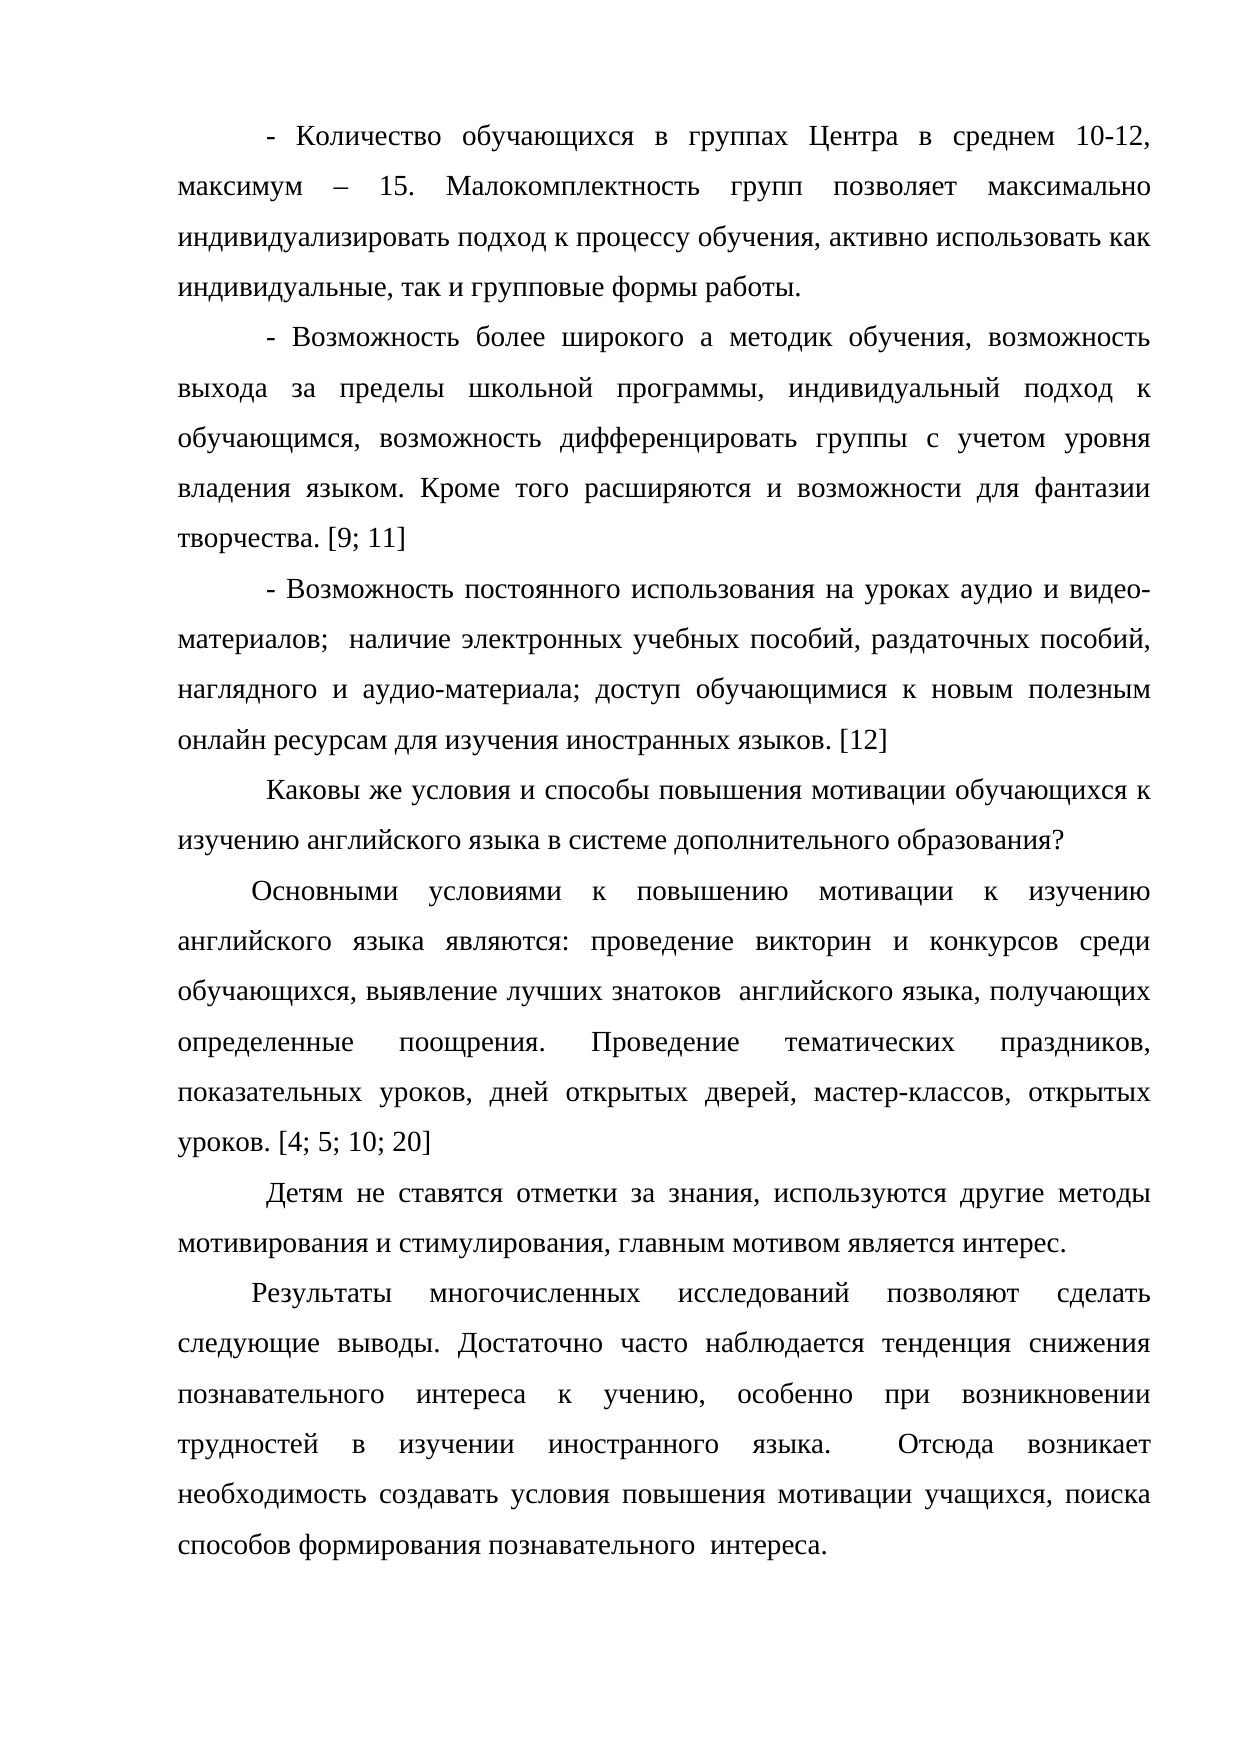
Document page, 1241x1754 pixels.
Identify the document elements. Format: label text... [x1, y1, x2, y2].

text - Возможность более широкого а методик обучения, возможность выхода за пределы школьной программы, индивидуальный подход к обучающимся, возможность дифференцировать группы с учетом уровня владения языком. Кроме того расширяются и возможности для фантазии творчества. [9; 11] [177, 319, 1152, 554]
text - Количество обучающихся в группах Центра в среднем 10-12, максимум – 15. Малокомплектность групп позволяет максимально индивидуализировать подход к процессу обучения, активно использовать как индивидуальные, так и групповые формы работы. [177, 118, 1152, 303]
text Детям не ставятся отметки за знания, используются другие методы мотивирования и стимулирования, главным мотивом является интерес. [177, 1175, 1152, 1258]
text Основными условиями к повышению мотивации к изучению английского языка являются: проведение викторин и конкурсов среди обучающихся, выявление лучших знатоков английского языка, получающих определенные поощрения. Проведение тематических праздников, показательных уроков, дней открытых дверей, мастер-классов, открытых уроков. [4; 5; 10; 20] [177, 873, 1152, 1158]
text Каковы же условия и способы повышения мотивации обучающихся к изучению английского языка в системе дополнительного образования? [177, 772, 1152, 856]
text - Возможность постоянного использования на уроках аудио и видео-материалов; наличие электронных учебных пособий, раздаточных пособий, наглядного и аудио-материала; доступ обучающимися к новым полезным онлайн ресурсам для изучения иностранных языков. [12] [177, 571, 1152, 755]
text Результаты многочисленных исследований позволяют сделать следующие выводы. Достаточно часто наблюдается тенденция снижения познавательного интереса к учению, особенно при возникновении трудностей в изучении иностранного языка. Отсюда возникает необходимость создавать условия повышения мотивации учащихся, поиска способов формирования познавательного интереса. [177, 1275, 1152, 1560]
